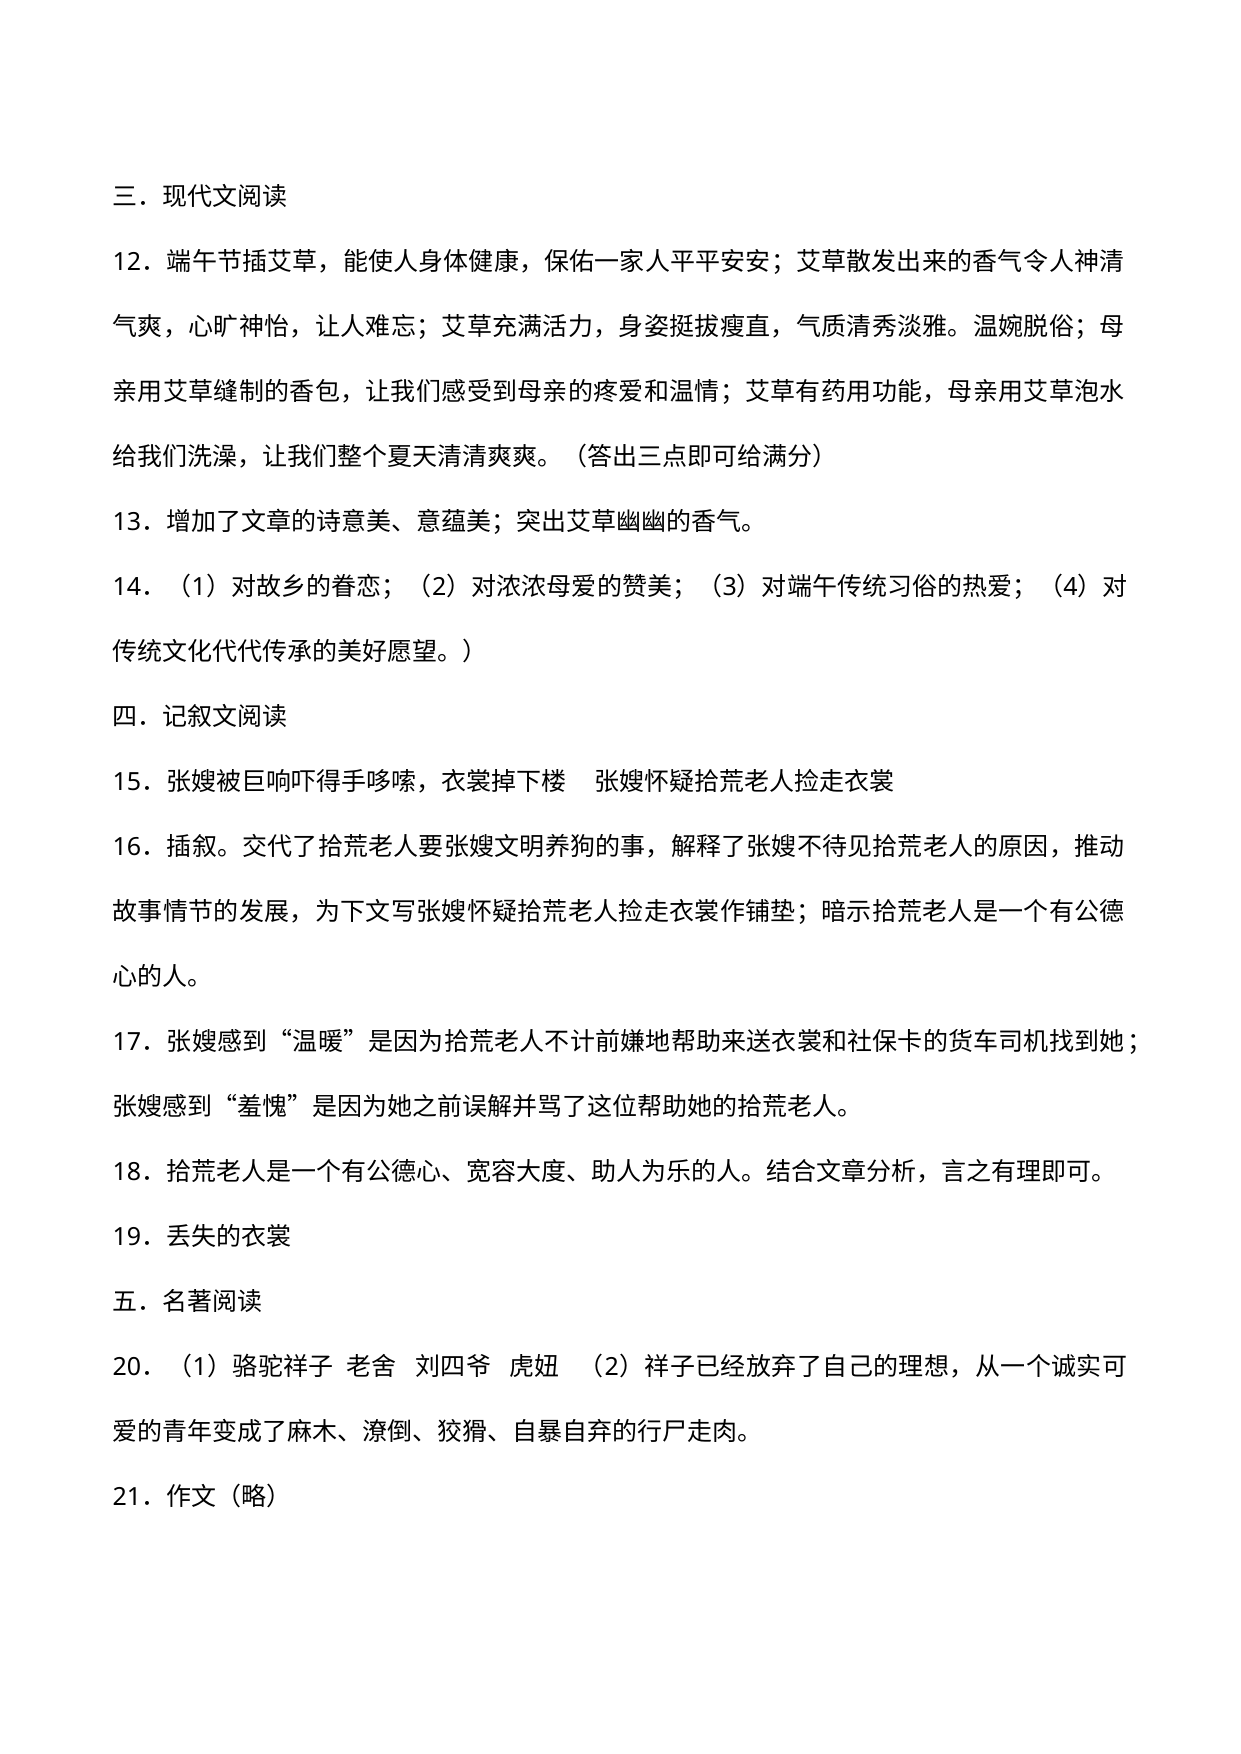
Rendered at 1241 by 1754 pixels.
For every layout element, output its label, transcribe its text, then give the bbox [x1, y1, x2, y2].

text 12．端午节插艾草，能使人身体健康，保佑一家人平平安安；艾草散发出来的香气令人神清气爽，心旷神怡，让人难忘；艾草充满活力，身姿挺拔瘦直，气质清秀淡雅。温婉脱俗；母亲用艾草缝制的香包，让我们感受到母亲的疼爱和温情；艾草有药用功能，母亲用艾草泡水给我们洗澡，让我们整个夏天清清爽爽。（答出三点即可给满分） [112, 227, 1128, 487]
text 19．丢失的衣裳 [112, 1202, 1128, 1267]
text 13．增加了文章的诗意美、意蕴美；突出艾草幽幽的香气。 [112, 487, 1128, 552]
text 17．张嫂感到“温暖”是因为拾荒老人不计前嫌地帮助来送衣裳和社保卡的货车司机找到她；张嫂感到“羞愧”是因为她之前误解并骂了这位帮助她的拾荒老人。 [112, 1007, 1128, 1137]
text 四．记叙文阅读 [112, 682, 1128, 747]
text 五．名著阅读 [112, 1267, 1128, 1332]
text 16．插叙。交代了拾荒老人要张嫂文明养狗的事，解释了张嫂不待见拾荒老人的原因，推动故事情节的发展，为下文写张嫂怀疑拾荒老人捡走衣裳作铺垫；暗示拾荒老人是一个有公德心的人。 [112, 812, 1128, 1007]
text 21．作文（略） [112, 1462, 1128, 1527]
text 15．张嫂被巨响吓得手哆嗦，衣裳掉下楼 张嫂怀疑拾荒老人捡走衣裳 [112, 747, 1128, 812]
text 14．（1）对故乡的眷恋；（2）对浓浓母爱的赞美；（3）对端午传统习俗的热爱；（4）对传统文化代代传承的美好愿望。） [112, 552, 1128, 682]
text 20．（1）骆驼祥子 老舍 刘四爷 虎妞 （2）祥子已经放弃了自己的理想，从一个诚实可爱的青年变成了麻木、潦倒、狡猾、自暴自弃的行尸走肉。 [112, 1332, 1128, 1462]
text 18．拾荒老人是一个有公德心、宽容大度、助人为乐的人。结合文章分析，言之有理即可。 [112, 1137, 1128, 1202]
text 三．现代文阅读 [112, 162, 1128, 227]
